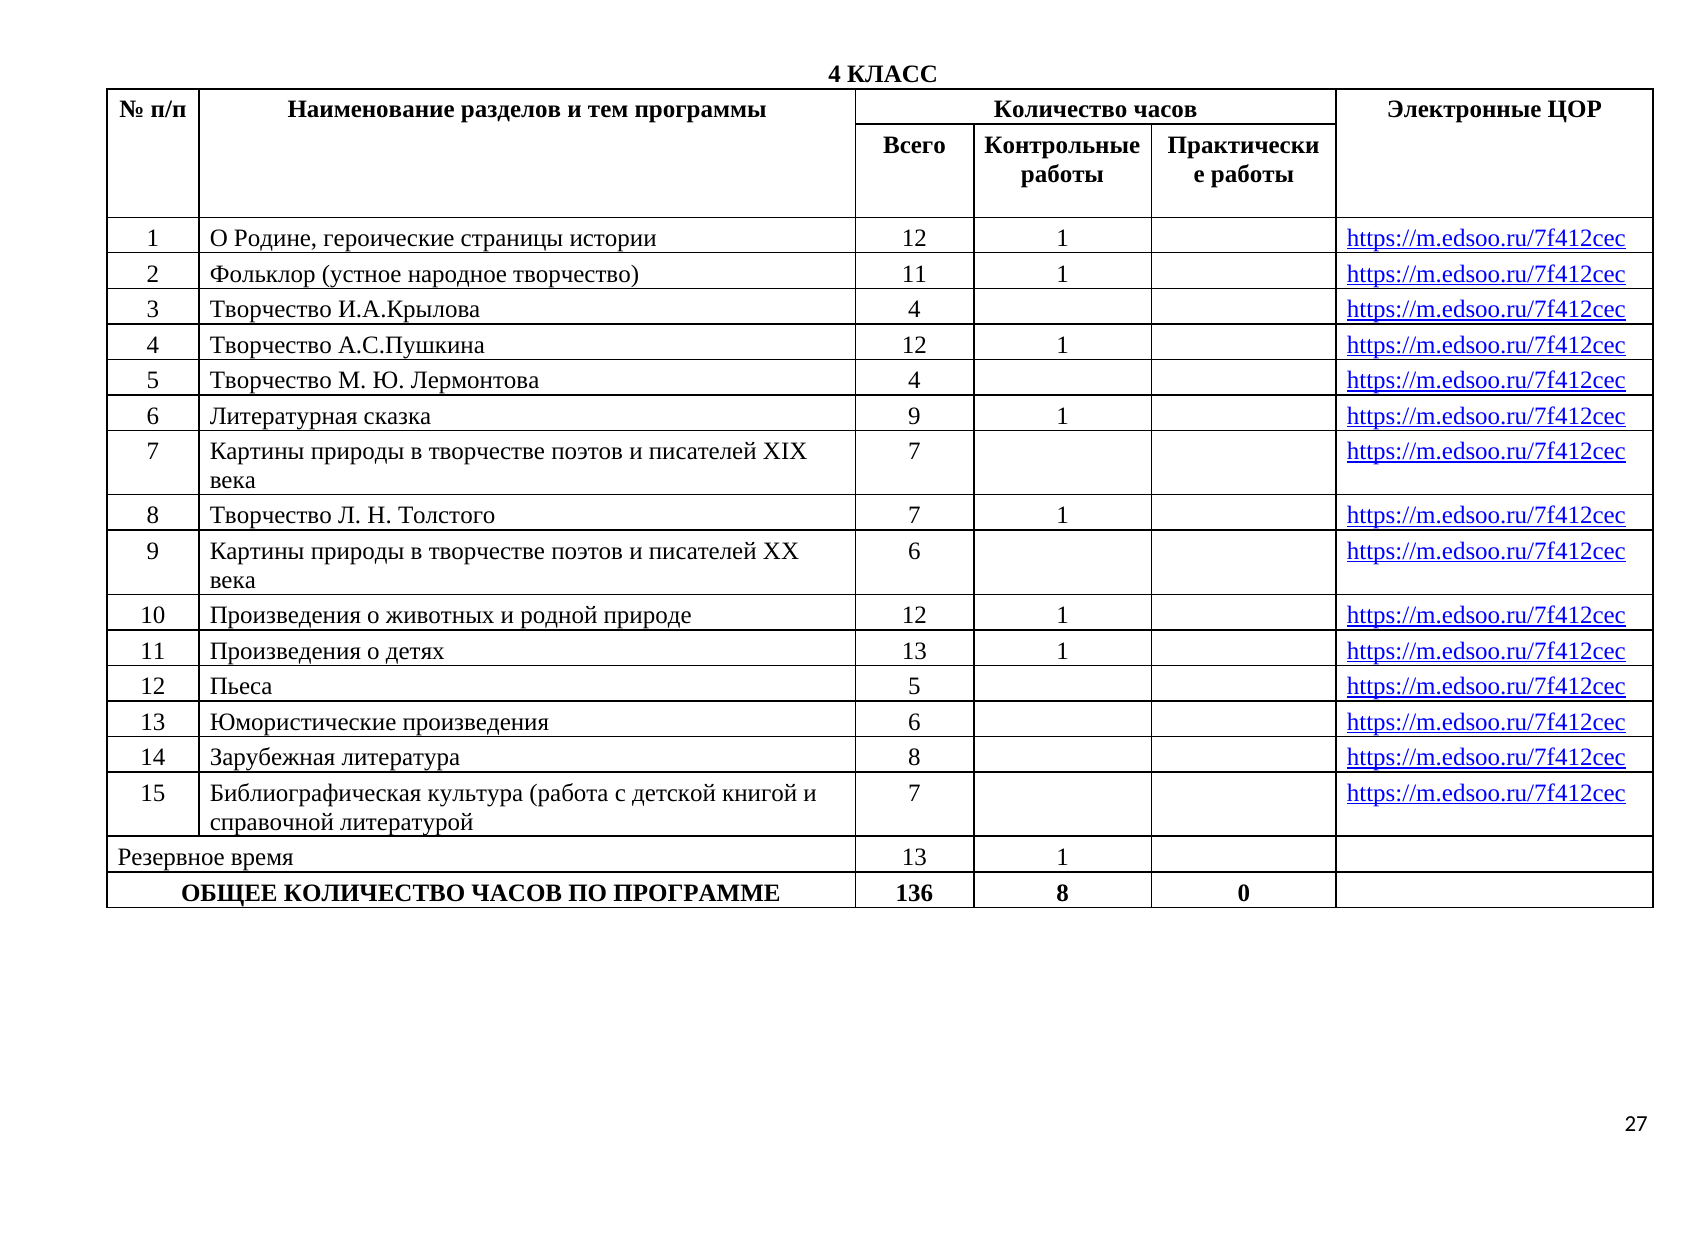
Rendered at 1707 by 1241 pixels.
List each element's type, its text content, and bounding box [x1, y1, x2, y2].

table_cell Контрольные работы [975, 125, 1151, 216]
table_cell 8 [856, 737, 973, 771]
table_header № п/п [108, 90, 198, 216]
table_cell Произведения о животных и родной природе [200, 595, 855, 629]
table_cell [1152, 289, 1335, 323]
table_cell Творчество М. Ю. Лермонтова [200, 360, 855, 394]
table_cell 1 [975, 396, 1151, 429]
table_cell 1 [975, 325, 1151, 358]
table_cell 4 [856, 289, 973, 323]
table_cell 7 [856, 773, 973, 835]
table_cell 10 [108, 595, 198, 629]
table_cell Картины природы в творчестве поэтов и писателей XX века [200, 531, 855, 593]
table_cell Картины природы в творчестве поэтов и писателей ХIХ века [200, 431, 855, 494]
table_cell [975, 702, 1151, 736]
table_cell 13 [856, 631, 973, 664]
table_cell [975, 531, 1151, 593]
table_cell [975, 360, 1151, 394]
table_cell 15 [108, 773, 198, 835]
table_cell 11 [108, 631, 198, 664]
table_cell [1337, 837, 1652, 871]
table_cell Творчество А.С.Пушкина [200, 325, 855, 358]
table_cell 1 [975, 837, 1151, 871]
table_cell Пьеса [200, 666, 855, 700]
table_cell [1152, 837, 1335, 871]
table_cell 8 [108, 495, 198, 529]
table_cell [975, 737, 1151, 771]
table_cell 6 [856, 531, 973, 593]
table_header Количество часов [856, 90, 1335, 123]
table_cell 3 [108, 289, 198, 323]
table_cell 13 [856, 837, 973, 871]
table_cell https://m.edsoo.ru/7f412cec [1337, 253, 1652, 287]
table_cell [1152, 325, 1335, 358]
table_cell [1152, 737, 1335, 771]
table_cell [1152, 666, 1335, 700]
table_cell https://m.edsoo.ru/7f412cec [1337, 325, 1652, 358]
table_cell 9 [108, 531, 198, 593]
table_cell [1152, 495, 1335, 529]
table_cell https://m.edsoo.ru/7f412cec [1337, 289, 1652, 323]
table_cell [975, 666, 1151, 700]
table_cell 12 [856, 595, 973, 629]
table_cell 1 [975, 253, 1151, 287]
table_cell Творчество И.А.Крылова [200, 289, 855, 323]
table_cell Юмористические произведения [200, 702, 855, 736]
table_cell [975, 431, 1151, 494]
table_cell Резервное время [108, 837, 855, 871]
table_cell 7 [108, 431, 198, 494]
table_cell [1152, 431, 1335, 494]
table_cell 6 [108, 396, 198, 429]
table_cell 2 [108, 253, 198, 287]
table_cell 12 [108, 666, 198, 700]
table_header Электронные ЦОР [1337, 90, 1652, 216]
table_cell 5 [108, 360, 198, 394]
table_cell [1152, 253, 1335, 287]
table_cell https://m.edsoo.ru/7f412cec [1337, 396, 1652, 429]
table_header Наименование разделов и тем программы [200, 90, 855, 216]
table_cell [1152, 396, 1335, 429]
table_cell Литературная сказка [200, 396, 855, 429]
table_cell https://m.edsoo.ru/7f412cec [1337, 773, 1652, 835]
table_cell 8 [975, 873, 1151, 906]
table_cell [1337, 873, 1652, 906]
table_cell 12 [856, 218, 973, 252]
table_cell 1 [975, 495, 1151, 529]
table_cell Произведения о детях [200, 631, 855, 664]
table_cell https://m.edsoo.ru/7f412cec [1337, 595, 1652, 629]
table_cell https://m.edsoo.ru/7f412cec [1337, 666, 1652, 700]
table_cell [1152, 595, 1335, 629]
table_cell 11 [856, 253, 973, 287]
table_cell Всего [856, 125, 973, 216]
table_cell [975, 289, 1151, 323]
table_cell https://m.edsoo.ru/7f412cec [1337, 431, 1652, 494]
table_cell 13 [108, 702, 198, 736]
table_cell [1152, 531, 1335, 593]
table_cell 1 [975, 218, 1151, 252]
table_cell ОБЩЕЕ КОЛИЧЕСТВО ЧАСОВ ПО ПРОГРАММЕ [108, 873, 855, 906]
table_cell Зарубежная литература [200, 737, 855, 771]
table_cell https://m.edsoo.ru/7f412cec [1337, 702, 1652, 736]
table_cell Фольклор (устное народное творчество) [200, 253, 855, 287]
table_cell https://m.edsoo.ru/7f412cec [1337, 631, 1652, 664]
table_cell 4 [856, 360, 973, 394]
table_cell 4 [108, 325, 198, 358]
table_cell 7 [856, 431, 973, 494]
table_cell 1 [975, 631, 1151, 664]
table_cell https://m.edsoo.ru/7f412cec [1337, 218, 1652, 252]
table_cell 7 [856, 495, 973, 529]
table_cell [1152, 702, 1335, 736]
table_cell [1152, 631, 1335, 664]
table_cell [975, 773, 1151, 835]
table_cell Творчество Л. Н. Толстого [200, 495, 855, 529]
table_cell 136 [856, 873, 973, 906]
table_cell https://m.edsoo.ru/7f412cec [1337, 495, 1652, 529]
table_cell 6 [856, 702, 973, 736]
table_cell 9 [856, 396, 973, 429]
table_cell Практические работы [1152, 125, 1335, 216]
table_cell https://m.edsoo.ru/7f412cec [1337, 531, 1652, 593]
table_cell 0 [1152, 873, 1335, 906]
table_cell [1152, 218, 1335, 252]
table_cell Библиографическая культура (работа с детской книгой и справочной литературой [200, 773, 855, 835]
table_cell 14 [108, 737, 198, 771]
table_cell 12 [856, 325, 973, 358]
table_cell О Родине, героические страницы истории [200, 218, 855, 252]
text 4 КЛАСС [118, 59, 1647, 88]
table_cell 1 [975, 595, 1151, 629]
table_cell 1 [108, 218, 198, 252]
table_cell [1152, 773, 1335, 835]
table_cell https://m.edsoo.ru/7f412cec [1337, 360, 1652, 394]
table_cell [1152, 360, 1335, 394]
table_cell 5 [856, 666, 973, 700]
table_cell https://m.edsoo.ru/7f412cec [1337, 737, 1652, 771]
